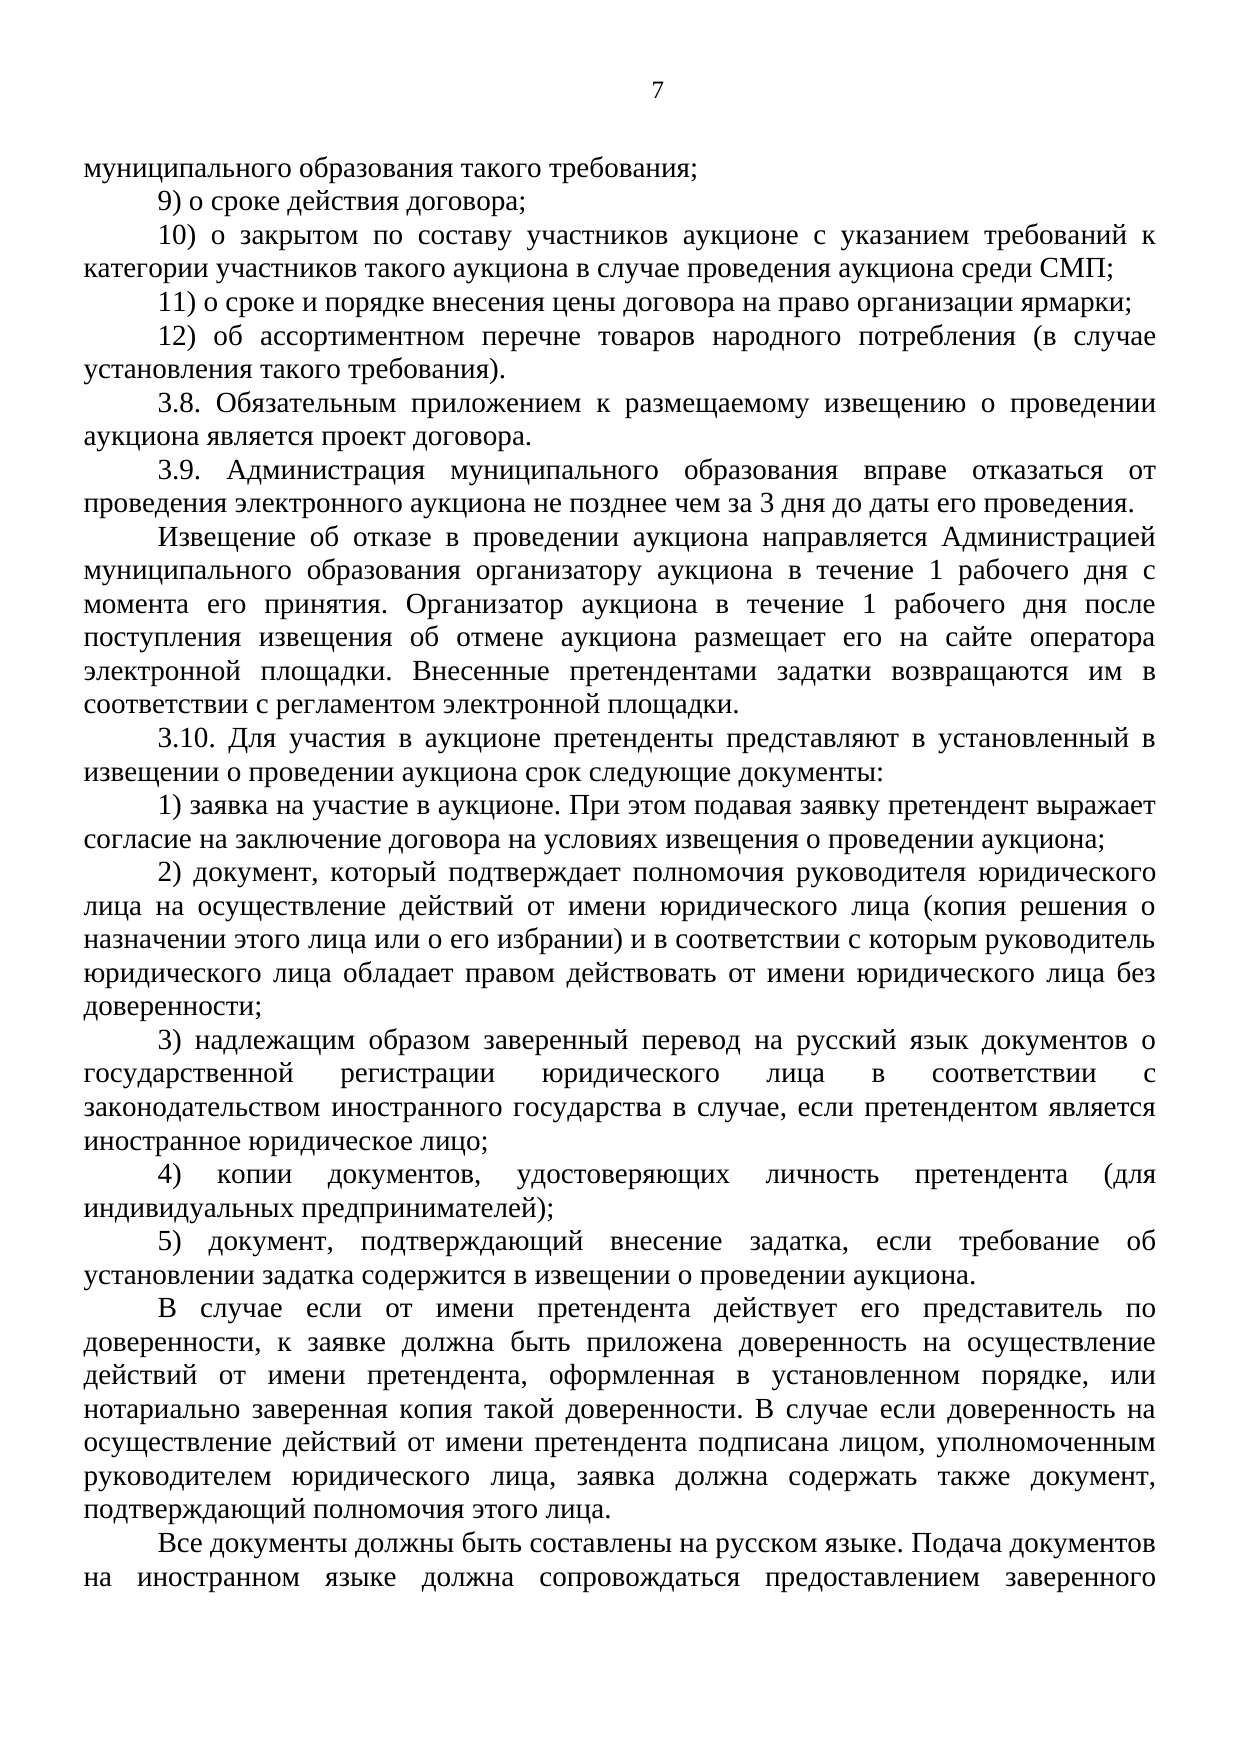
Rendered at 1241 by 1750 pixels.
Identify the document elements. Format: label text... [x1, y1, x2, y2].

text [83, 150, 1157, 183]
text В случае если от имени претендента действует его представитель по доверенности, к заявке должна быть приложена доверенность на осуществление действий от имени претендента, оформленная в установленном порядке, или нотариально заверенная копия такой доверенности. В случае если доверенность на осуществление действий от имени претендента подписана лицом, уполномоченным руководителем юридического лица, заявка должна содержать также документ, подтверждающий полномочия этого лица. [83, 1290, 1157, 1525]
text 3.8. Обязательным приложением к размещаемому извещению о проведении аукциона является проект договора. [83, 385, 1157, 452]
text 1) заявка на участие в аукционе. При этом подавая заявку претендент выражает согласие на заключение договора на условиях извещения о проведении аукциона; [83, 787, 1157, 854]
text 4) копии документов, удостоверяющих личность претендента (для индивидуальных предпринимателей); [83, 1156, 1157, 1223]
text 11) о сроке и порядке внесения цены договора на право организации ярмарки; [83, 284, 1157, 318]
text 3.10. Для участия в аукционе претенденты представляют в установленный в извещении о проведении аукциона срок следующие документы: [83, 720, 1157, 787]
text 3) надлежащим образом заверенный перевод на русский язык документов о государственной регистрации юридического лица в соответствии с законодательством иностранного государства в случае, если претендентом является иностранное юридическое лицо; [83, 1022, 1157, 1156]
text Извещение об отказе в проведении аукциона направляется Администрацией муниципального образования организатору аукциона в течение 1 рабочего дня с момента его принятия. Организатор аукциона в течение 1 рабочего дня после поступления извещения об отмене аукциона размещает его на сайте оператора электронной площадки. Внесенные претендентами задатки возвращаются им в соответствии с регламентом электронной площадки. [83, 519, 1157, 720]
text 2) документ, который подтверждает полномочия руководителя юридического лица на осуществление действий от имени юридического лица (копия решения о назначении этого лица или о его избрании) и в соответствии с которым руководитель юридического лица обладает правом действовать от имени юридического лица без доверенности; [83, 854, 1157, 1022]
text 12) об ассортиментном перечне товаров народного потребления (в случае установления такого требования). [83, 318, 1157, 385]
text 3.9. Администрация муниципального образования вправе отказаться от проведения электронного аукциона не позднее чем за 3 дня до даты его проведения. [83, 452, 1157, 519]
text 9) о сроке действия договора; [83, 183, 1157, 217]
text 5) документ, подтверждающий внесение задатка, если требование об установлении задатка содержится в извещении о проведении аукциона. [83, 1223, 1157, 1290]
text 10) о закрытом по составу участников аукционе с указанием требований к категории участников такого аукциона в случае проведения аукциона среди СМП; [83, 217, 1157, 284]
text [83, 1525, 1157, 1592]
